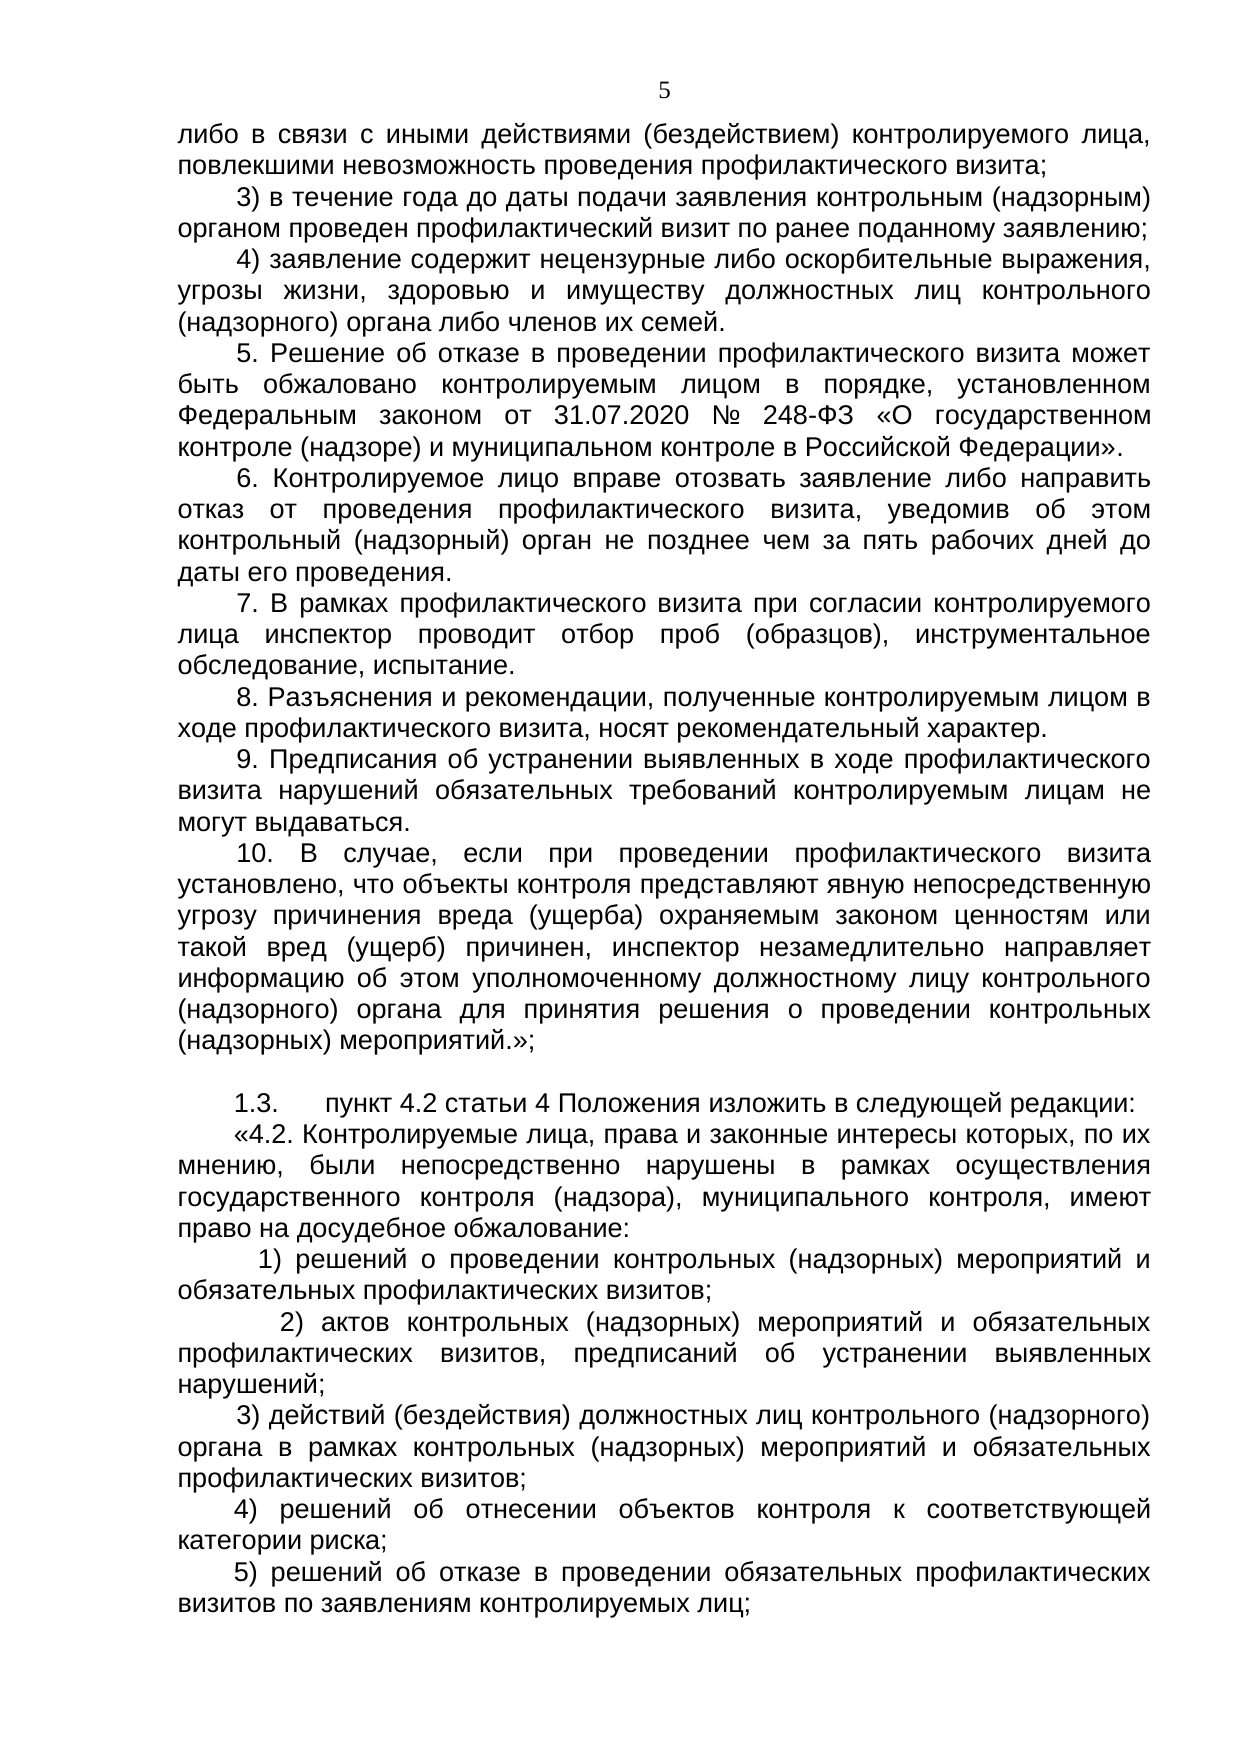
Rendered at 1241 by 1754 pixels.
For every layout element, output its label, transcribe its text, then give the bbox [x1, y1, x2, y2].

text 2) актов контрольных (надзорных) мероприятий и обязательных профилактических визитов, предписаний об устранении выявленных нарушений; [177, 1306, 1152, 1399]
text 5. Решение об отказе в проведении профилактического визита может быть обжаловано контролируемым лицом в порядке, установленном Федеральным законом от 31.07.2020 № 248-ФЗ «О государственном контроле (надзоре) и муниципальном контроле в Российской Федерации». [177, 337, 1152, 462]
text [177, 118, 1152, 181]
text 9. Предписания об устранении выявленных в ходе профилактического визита нарушений обязательных требований контролируемым лицам не могут выдаваться. [177, 743, 1152, 837]
list пункт 4.2 статьи 4 Положения изложить в следующей редакции: [177, 1087, 1152, 1118]
text 10. В случае, если при проведении профилактического визита установлено, что объекты контроля представляют явную непосредственную угрозу причинения вреда (ущерба) охраняемым законом ценностям или такой вред (ущерб) причинен, инспектор незамедлительно направляет информацию об этом уполномоченному должностному лицу контрольного (надзорного) органа для принятия решения о проведении контрольных (надзорных) мероприятий.»; [177, 837, 1152, 1056]
text 7. В рамках профилактического визита при согласии контролируемого лица инспектор проводит отбор проб (образцов), инструментальное обследование, испытание. [177, 587, 1152, 681]
text 1) решений о проведении контрольных (надзорных) мероприятий и обязательных профилактических визитов; [177, 1243, 1152, 1306]
text 8. Разъяснения и рекомендации, полученные контролируемым лицом в ходе профилактического визита, носят рекомендательный характер. [177, 681, 1152, 743]
text «4.2. Контролируемые лица, права и законные интересы которых, по их мнению, были непосредственно нарушены в рамках осуществления государственного контроля (надзора), муниципального контроля, имеют право на досудебное обжалование: [177, 1118, 1152, 1243]
text 3) в течение года до даты подачи заявления контрольным (надзорным) органом проведен профилактический визит по ранее поданному заявлению; [177, 181, 1152, 243]
text 3) действий (бездействия) должностных лиц контрольного (надзорного) органа в рамках контрольных (надзорных) мероприятий и обязательных профилактических визитов; [177, 1399, 1152, 1493]
text 5) решений об отказе в проведении обязательных профилактических визитов по заявлениям контролируемых лиц; [177, 1556, 1152, 1618]
text 4) заявление содержит нецензурные либо оскорбительные выражения, угрозы жизни, здоровью и имуществу должностных лиц контрольного (надзорного) органа либо членов их семей. [177, 243, 1152, 337]
text 4) решений об отнесении объектов контроля к соответствующей категории риска; [177, 1493, 1152, 1556]
text 6. Контролируемое лицо вправе отозвать заявление либо направить отказ от проведения профилактического визита, уведомив об этом контрольный (надзорный) орган не позднее чем за пять рабочих дней до даты его проведения. [177, 462, 1152, 587]
